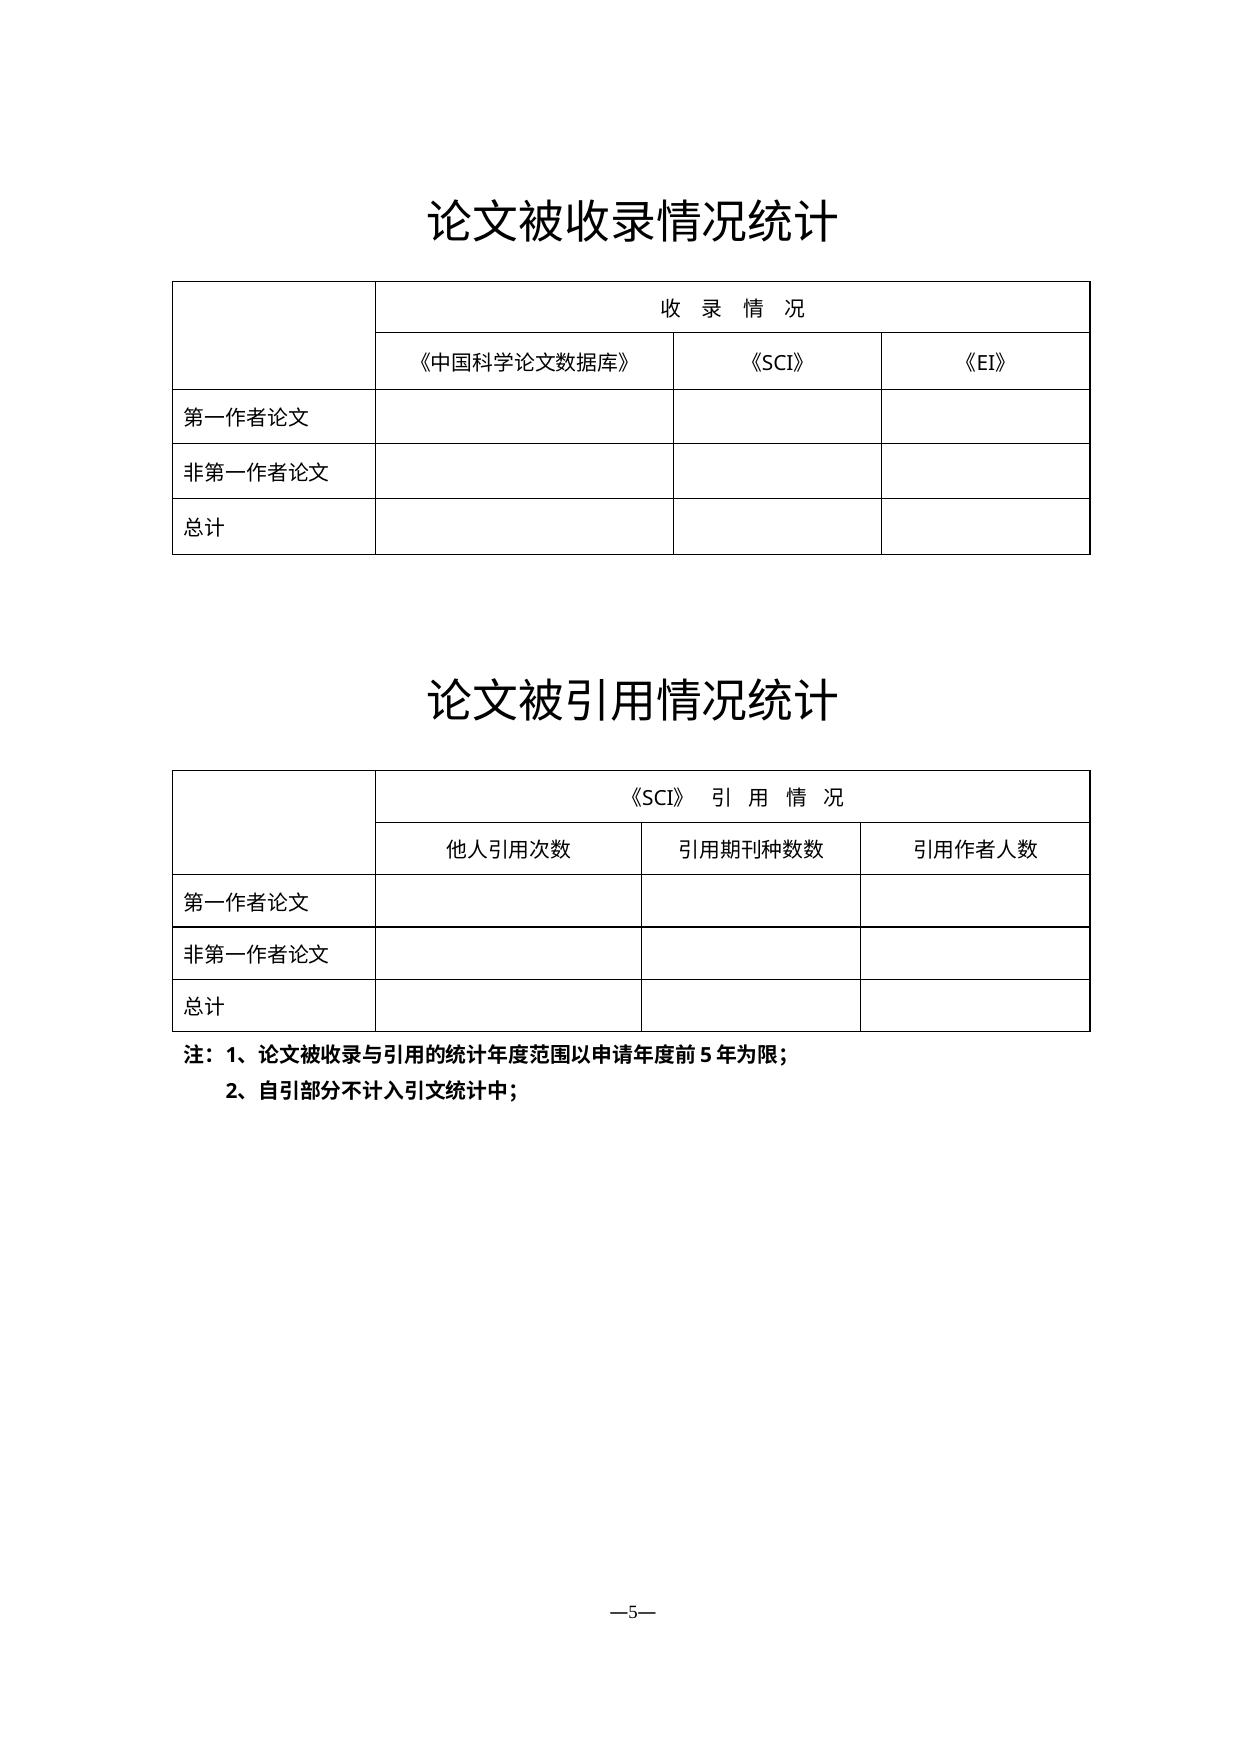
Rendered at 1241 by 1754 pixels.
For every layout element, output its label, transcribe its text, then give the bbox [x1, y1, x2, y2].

table_cell [376, 980, 641, 1031]
table_cell [861, 928, 1089, 978]
table_cell [882, 444, 1089, 497]
table_cell 《SCI》 [674, 333, 881, 389]
table_header 收录情况 [376, 282, 1089, 332]
table_cell [376, 390, 673, 443]
table_cell [376, 444, 673, 497]
table_cell 总计 [173, 980, 375, 1031]
text 2、自引部分不计入引文统计中； [225, 1074, 1082, 1105]
table_cell [376, 499, 673, 554]
table_cell [861, 980, 1089, 1031]
table_cell 第一作者论文 [173, 875, 375, 926]
text 注：1、论文被收录与引用的统计年度范围以申请年度前5年为限； [184, 1038, 1082, 1068]
table_cell 第一作者论文 [173, 390, 375, 443]
table_header [173, 282, 375, 389]
table_cell 引用期刊种数数 [642, 823, 860, 874]
table_cell [642, 980, 860, 1031]
table_cell 引用作者人数 [861, 823, 1089, 874]
table_cell 总计 [173, 499, 375, 554]
table_cell [674, 390, 881, 443]
text 论文被收录情况统计 [184, 185, 1082, 251]
table_cell 非第一作者论文 [173, 928, 375, 978]
table_cell [882, 499, 1089, 554]
table_cell [642, 875, 860, 926]
table_cell [642, 928, 860, 978]
table_cell [674, 499, 881, 554]
table_cell 他人引用次数 [376, 823, 641, 874]
table_cell 《中国科学论文数据库》 [376, 333, 673, 389]
table_cell [861, 875, 1089, 926]
table_header [173, 771, 375, 874]
table_header 《SCI》引用情况 [376, 771, 1089, 822]
table_cell 非第一作者论文 [173, 444, 375, 497]
text 论文被引用情况统计 [184, 664, 1082, 731]
table_cell [376, 928, 641, 978]
table_cell [376, 875, 641, 926]
table_cell [882, 390, 1089, 443]
table_cell 《EI》 [882, 333, 1089, 389]
table_cell [674, 444, 881, 497]
